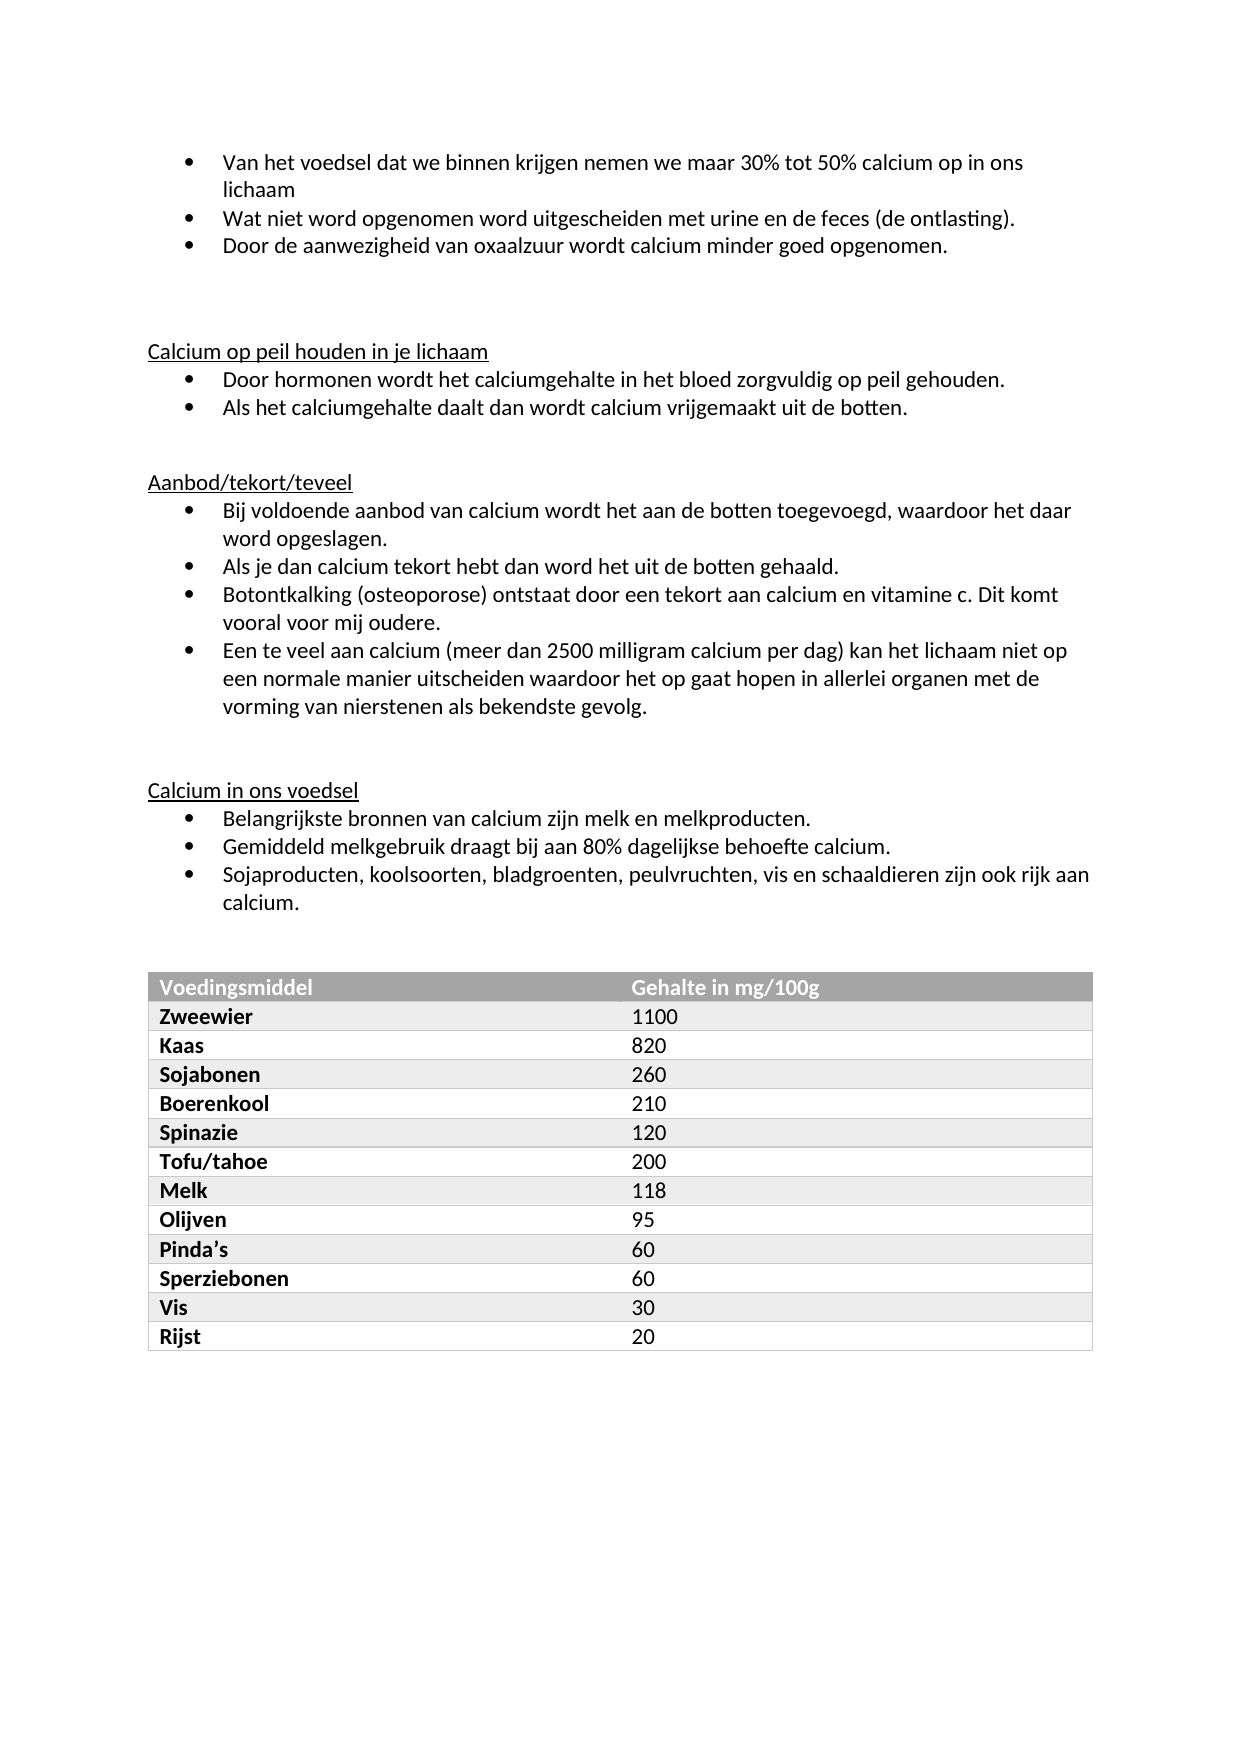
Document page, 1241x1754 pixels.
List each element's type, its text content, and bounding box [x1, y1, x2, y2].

list Door hormonen wordt het calciumgehalte in het bloed zorgvuldig op peil gehouden. [185, 365, 1093, 393]
table_cell 120 [620, 1119, 1092, 1146]
list Als je dan calcium tekort hebt dan word het uit de botten gehaald. [185, 552, 1093, 580]
table_cell 200 [620, 1148, 1092, 1176]
table_cell 60 [620, 1264, 1092, 1292]
table_cell 820 [620, 1031, 1092, 1059]
list Sojaproducten, koolsoorten, bladgroenten, peulvruchten, vis en schaaldieren zijn ook rijk aan calcium. [185, 860, 1093, 916]
table_cell Rijst [149, 1322, 620, 1350]
table_cell Vis [149, 1293, 620, 1321]
list Botontkalking (osteoporose) ontstaat door een tekort aan calcium en vitamine c. Dit komt vooral voor mij oudere. [185, 580, 1093, 636]
list Wat niet word opgenomen word uitgescheiden met urine en de feces (de ontlasting). [185, 204, 1093, 232]
list Bij voldoende aanbod van calcium wordt het aan de botten toegevoegd, waardoor het daar word opgeslagen. [185, 496, 1093, 552]
list Van het voedsel dat we binnen krijgen nemen we maar 30% tot 50% calcium op in ons lichaam [185, 148, 1093, 204]
text Calcium in ons voedsel [148, 776, 1093, 804]
list Als het calciumgehalte daalt dan wordt calcium vrijgemaakt uit de botten. [185, 393, 1093, 421]
list Door de aanwezigheid van oxaalzuur wordt calcium minder goed opgenomen. [185, 232, 1093, 260]
table_cell Kaas [149, 1031, 620, 1059]
table_cell Olijven [149, 1206, 620, 1234]
table_cell Tofu/tahoe [149, 1148, 620, 1176]
table_header Voedingsmiddel [149, 973, 620, 1001]
table_cell 60 [620, 1235, 1092, 1263]
table_header Gehalte in mg/100g [621, 973, 1092, 1001]
table_cell 30 [620, 1293, 1092, 1321]
text Aanbod/tekort/teveel [148, 468, 1093, 496]
table_cell Sojabonen [149, 1060, 620, 1088]
table_cell 20 [620, 1322, 1092, 1350]
list Gemiddeld melkgebruik draagt bij aan 80% dagelijkse behoefte calcium. [185, 832, 1093, 860]
table_cell Pinda’s [149, 1235, 620, 1263]
text Calcium op peil houden in je lichaam [148, 337, 1093, 365]
table_cell 210 [620, 1089, 1092, 1117]
table_cell Melk [149, 1177, 620, 1204]
table_cell 118 [620, 1177, 1092, 1204]
table_cell 95 [620, 1206, 1092, 1234]
table_cell Sperziebonen [149, 1264, 620, 1292]
table_cell Spinazie [149, 1119, 620, 1146]
table_cell Boerenkool [149, 1089, 620, 1117]
table_cell 260 [620, 1060, 1092, 1088]
list Belangrijkste bronnen van calcium zijn melk en melkproducten. [185, 804, 1093, 832]
table_cell Zweewier [149, 1002, 620, 1030]
list Een te veel aan calcium (meer dan 2500 milligram calcium per dag) kan het lichaam niet op een normale manier uitscheiden waardoor het op gaat hopen in allerlei organen met de vorming van nierstenen als bekendste gevolg. [185, 636, 1093, 720]
table_cell 1100 [620, 1002, 1092, 1030]
